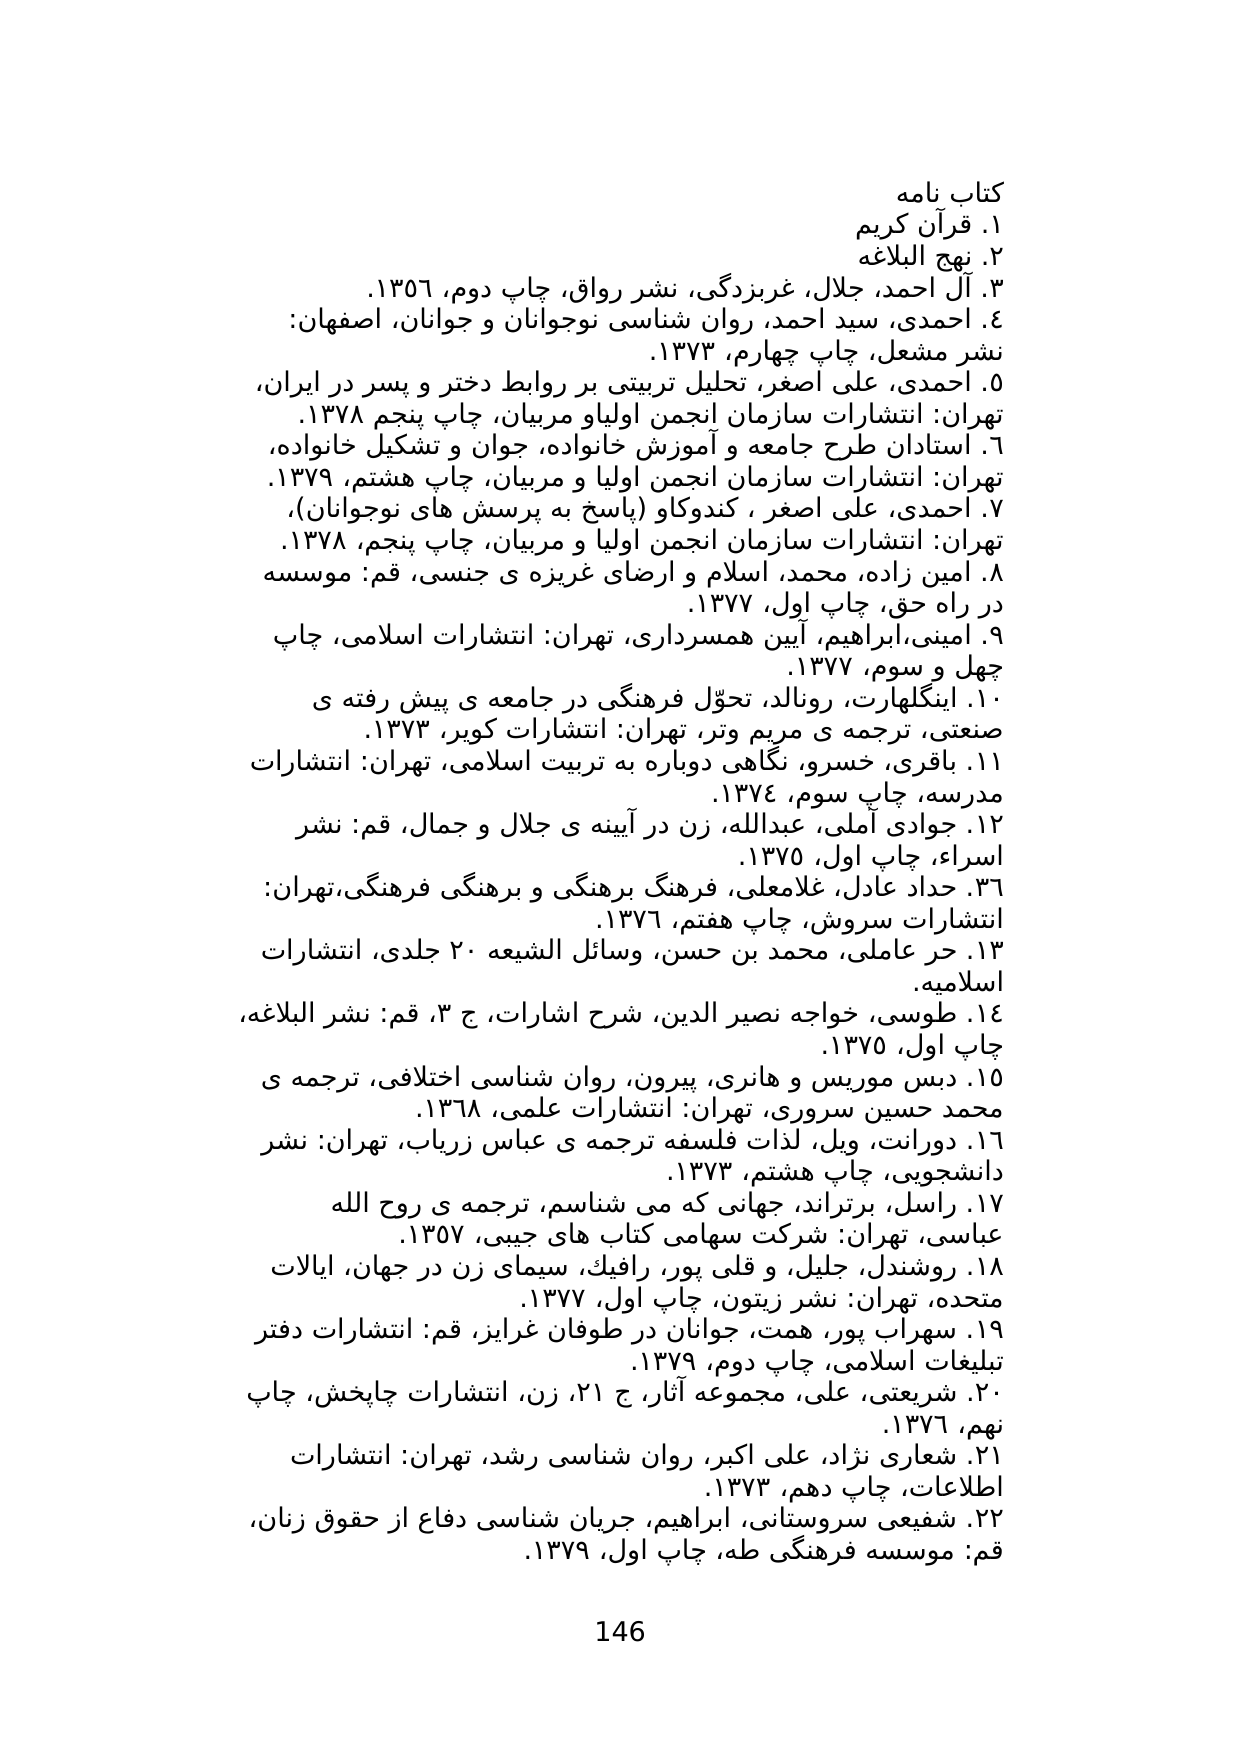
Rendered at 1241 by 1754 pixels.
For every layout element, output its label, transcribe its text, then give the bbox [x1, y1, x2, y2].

text ٧. احمدى، على اصغر ، كندوكاو (پاسخ به پرسش هاى نوجوانان)، تهران: انتشارات سازمان انجمن اوليا و مربيان، چاپ پنجم، ١٣٧٨. [236, 493, 1004, 556]
text ٢٠. شريعتى، على، مجموعه آثار، ج ٢١، زن، انتشارات چاپخش، چاپ نهم، ١٣٧٦. [236, 1377, 1004, 1440]
text ٩. امينى،ابراهيم، آيين همسردارى، تهران: انتشارات اسلامى، چاپ چهل و سوم، ١٣٧٧. [236, 619, 1004, 682]
text ١١. باقرى، خسرو، نگاهى دوباره به تربيت اسلامى، تهران: انتشارات مدرسه، چاپ سوم، ١٣٧٤. [236, 745, 1004, 808]
text ٦. استادان طرح جامعه و آموزش خانواده، جوان و تشكيل خانواده، تهران: انتشارات سازمان انجمن اوليا و مربيان، چاپ هشتم، ١٣٧٩. [236, 430, 1004, 493]
text ٢١. شعارى نژاد، على اكبر، روان شناسى رشد، تهران: انتشارات اطلاعات، چاپ دهم، ١٣٧٣. [236, 1440, 1004, 1503]
text ٣٦. حداد عادل، غلامعلى، فرهنگ برهنگى و برهنگى فرهنگى،تهران: انتشارات سروش، چاپ هفتم، ١٣٧٦. [236, 872, 1004, 935]
text ٢٢. شفيعى سروستانى، ابراهيم، جريان شناسى دفاع از حقوق زنان، قم: موسسه فرهنگى طه، چاپ اول، ١٣٧٩. [236, 1503, 1004, 1566]
text ١٦. دورانت، ويل، لذات فلسفه ترجمه ى عباس زرياب، تهران: نشر دانشجويى، چاپ هشتم، ١٣٧٣. [236, 1124, 1004, 1187]
text ١٠. اينگلهارت، رونالد، تحوّل فرهنگى در جامعه ى پيش رفته ى صنعتى، ترجمه ى مريم وتر، تهران: انتشارات كوير، ١٣٧٣. [236, 682, 1004, 745]
text ٤. احمدى، سيد احمد، روان شناسى نوجوانان و جوانان، اصفهان: نشر مشعل، چاپ چهارم، ١٣٧٣. [236, 303, 1004, 367]
text ٥. احمدى، على اصغر، تحليل تربيتى بر روابط دختر و پسر در ايران، تهران: انتشارات سازمان انجمن اولياو مربيان، چاپ پنجم ١٣٧٨. [236, 367, 1004, 430]
text ١٤. طوسى، خواجه نصير الدين، شرح اشارات، ج ٣، قم: نشر البلاغه، چاپ اول، ١٣٧٥. [236, 998, 1004, 1061]
text ١٩. سهراب پور، همت، جوانان در طوفان غرايز، قم: انتشارات دفتر تبليغات اسلامى، چاپ دوم، ١٣٧٩. [236, 1313, 1004, 1377]
text ١٨. روشندل، جليل، و قلى پور، رافيك، سيماى زن در جهان، ايالات متحده، تهران: نشر زيتون، چاپ اول، ١٣٧٧. [236, 1250, 1004, 1313]
text كتاب نامه [236, 177, 1004, 209]
text ١٥. دبس موريس و هانرى، پيرون، روان شناسى اختلافى، ترجمه ى محمد حسين سرورى، تهران: انتشارات علمى، ١٣٦٨. [236, 1061, 1004, 1124]
text ١٧. راسل، برتراند، جهانى كه مى شناسم، ترجمه ى روح الله عباسى، تهران: شركت سهامى كتاب هاى جيبى، ١٣٥٧. [236, 1187, 1004, 1250]
text ٣. آل احمد، جلال، غربزدگى، نشر رواق، چاپ دوم، ١٣٥٦. [236, 272, 1004, 303]
text ١. قرآن كريم [236, 209, 1004, 240]
text ٢. نهج البلاغه [236, 240, 1004, 272]
text ١٢. جوادى آملى، عبدالله، زن در آيينه ى جلال و جمال، قم: نشر اسراء، چاپ اول، ١٣٧٥. [236, 808, 1004, 872]
text ١٣. حر عاملى، محمد بن حسن، وسائل الشيعه ٢٠ جلدى، انتشارات اسلاميه. [236, 935, 1004, 998]
text ٨. امين زاده، محمد، اسلام و ارضاى غريزه ى جنسى، قم: موسسه در راه حق، چاپ اول، ١٣٧٧. [236, 556, 1004, 619]
